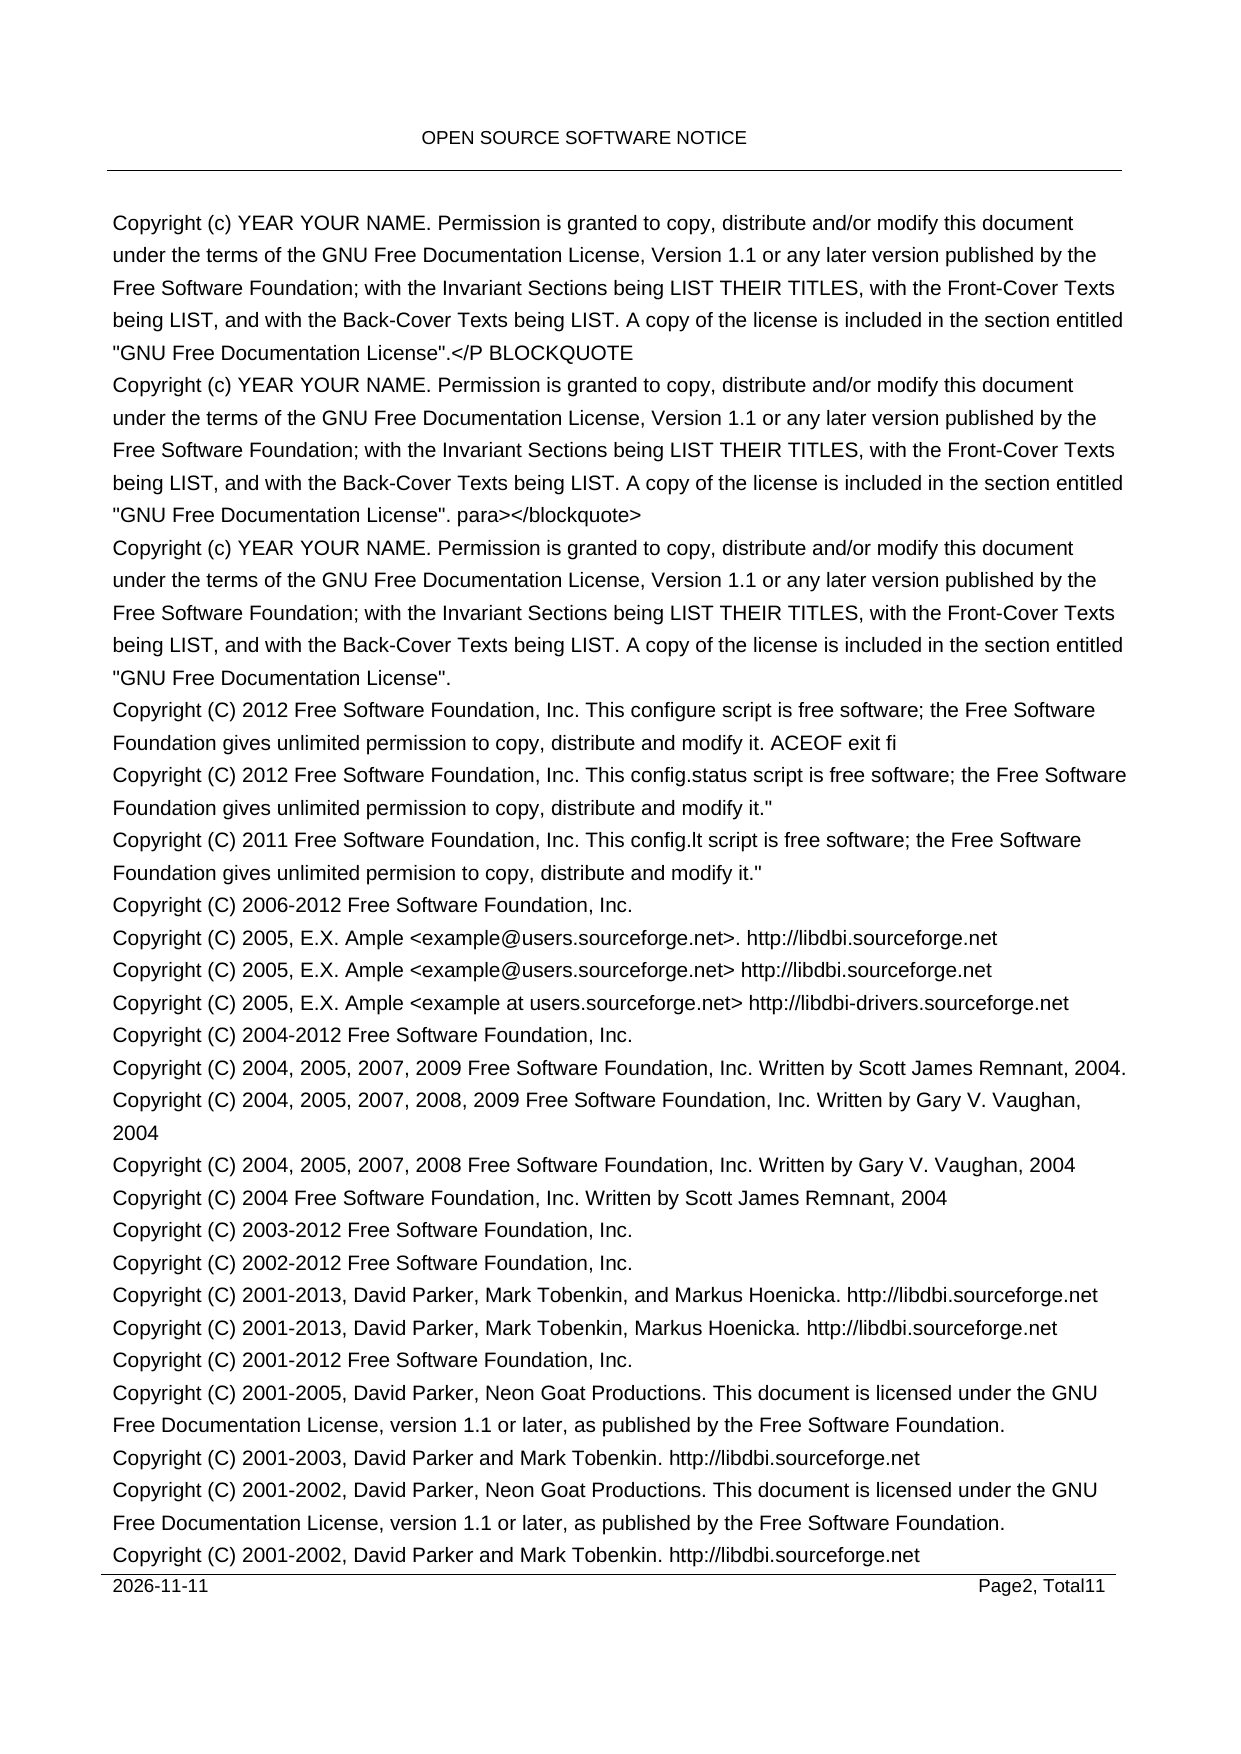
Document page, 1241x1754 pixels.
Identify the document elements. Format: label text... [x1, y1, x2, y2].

text Copyright (C) 2005, E.X. Ample <example@users.sourceforge.net>. http://libdbi.sourceforge.net [112, 921, 1128, 954]
text Copyright (C) 2011 Free Software Foundation, Inc. This config.lt script is free software; the Free Software Foundation gives unlimited permision to copy, distribute and modify it." [112, 824, 1128, 889]
text Copyright (C) 2004-2012 Free Software Foundation, Inc. [112, 1019, 1128, 1051]
text Copyright (C) 2001-2013, David Parker, Mark Tobenkin, and Markus Hoenicka. http://libdbi.sourceforge.net [112, 1279, 1128, 1311]
text Copyright (C) 2012 Free Software Foundation, Inc. This config.status script is free software; the Free Software Foundation gives unlimited permission to copy, distribute and modify it." [112, 759, 1128, 824]
text Copyright (C) 2002-2012 Free Software Foundation, Inc. [112, 1246, 1128, 1279]
text Copyright (C) 2001-2002, David Parker, Neon Goat Productions. This document is licensed under the GNU Free Documentation License, version 1.1 or later, as published by the Free Software Foundation. [112, 1474, 1128, 1539]
text Copyright (C) 2004, 2005, 2007, 2008 Free Software Foundation, Inc. Written by Gary V. Vaughan, 2004 [112, 1149, 1128, 1181]
text Copyright (C) 2001-2003, David Parker and Mark Tobenkin. http://libdbi.sourceforge.net [112, 1441, 1128, 1474]
text Copyright (C) 2005, E.X. Ample <example@users.sourceforge.net> http://libdbi.sourceforge.net [112, 954, 1128, 986]
text Copyright (C) 2004 Free Software Foundation, Inc. Written by Scott James Remnant, 2004 [112, 1181, 1128, 1214]
text Copyright (c) YEAR YOUR NAME. Permission is granted to copy, distribute and/or modify this document under the terms of the GNU Free Documentation License, Version 1.1 or any later version published by the Free Software Foundation; with the Invariant Sections being LIST THEIR TITLES, with the Front-Cover Texts being LIST, and with the Back-Cover Texts being LIST. A copy of the license is included in the section entitled "GNU Free Documentation License".</P BLOCKQUOTE [112, 206, 1128, 369]
text Copyright (C) 2006-2012 Free Software Foundation, Inc. [112, 889, 1128, 921]
text Copyright (C) 2012 Free Software Foundation, Inc. This configure script is free software; the Free Software Foundation gives unlimited permission to copy, distribute and modify it. ACEOF exit fi [112, 694, 1128, 759]
text Copyright (c) YEAR YOUR NAME. Permission is granted to copy, distribute and/or modify this document under the terms of the GNU Free Documentation License, Version 1.1 or any later version published by the Free Software Foundation; with the Invariant Sections being LIST THEIR TITLES, with the Front-Cover Texts being LIST, and with the Back-Cover Texts being LIST. A copy of the license is included in the section entitled "GNU Free Documentation License". [112, 531, 1128, 694]
text Copyright (c) YEAR YOUR NAME. Permission is granted to copy, distribute and/or modify this document under the terms of the GNU Free Documentation License, Version 1.1 or any later version published by the Free Software Foundation; with the Invariant Sections being LIST THEIR TITLES, with the Front-Cover Texts being LIST, and with the Back-Cover Texts being LIST. A copy of the license is included in the section entitled "GNU Free Documentation License". para></blockquote> [112, 369, 1128, 531]
text Copyright (C) 2003-2012 Free Software Foundation, Inc. [112, 1214, 1128, 1246]
text Copyright (C) 2004, 2005, 2007, 2009 Free Software Foundation, Inc. Written by Scott James Remnant, 2004. [112, 1051, 1128, 1084]
text Copyright (C) 2001-2013, David Parker, Mark Tobenkin, Markus Hoenicka. http://libdbi.sourceforge.net [112, 1311, 1128, 1344]
text Copyright (C) 2001-2002, David Parker and Mark Tobenkin. http://libdbi.sourceforge.net [112, 1539, 1128, 1571]
text Copyright (C) 2004, 2005, 2007, 2008, 2009 Free Software Foundation, Inc. Written by Gary V. Vaughan, 2004 [112, 1084, 1128, 1149]
text Copyright (C) 2005, E.X. Ample <example at users.sourceforge.net> http://libdbi-drivers.sourceforge.net [112, 986, 1128, 1019]
text Copyright (C) 2001-2005, David Parker, Neon Goat Productions. This document is licensed under the GNU Free Documentation License, version 1.1 or later, as published by the Free Software Foundation. [112, 1376, 1128, 1441]
text Copyright (C) 2001-2012 Free Software Foundation, Inc. [112, 1344, 1128, 1376]
